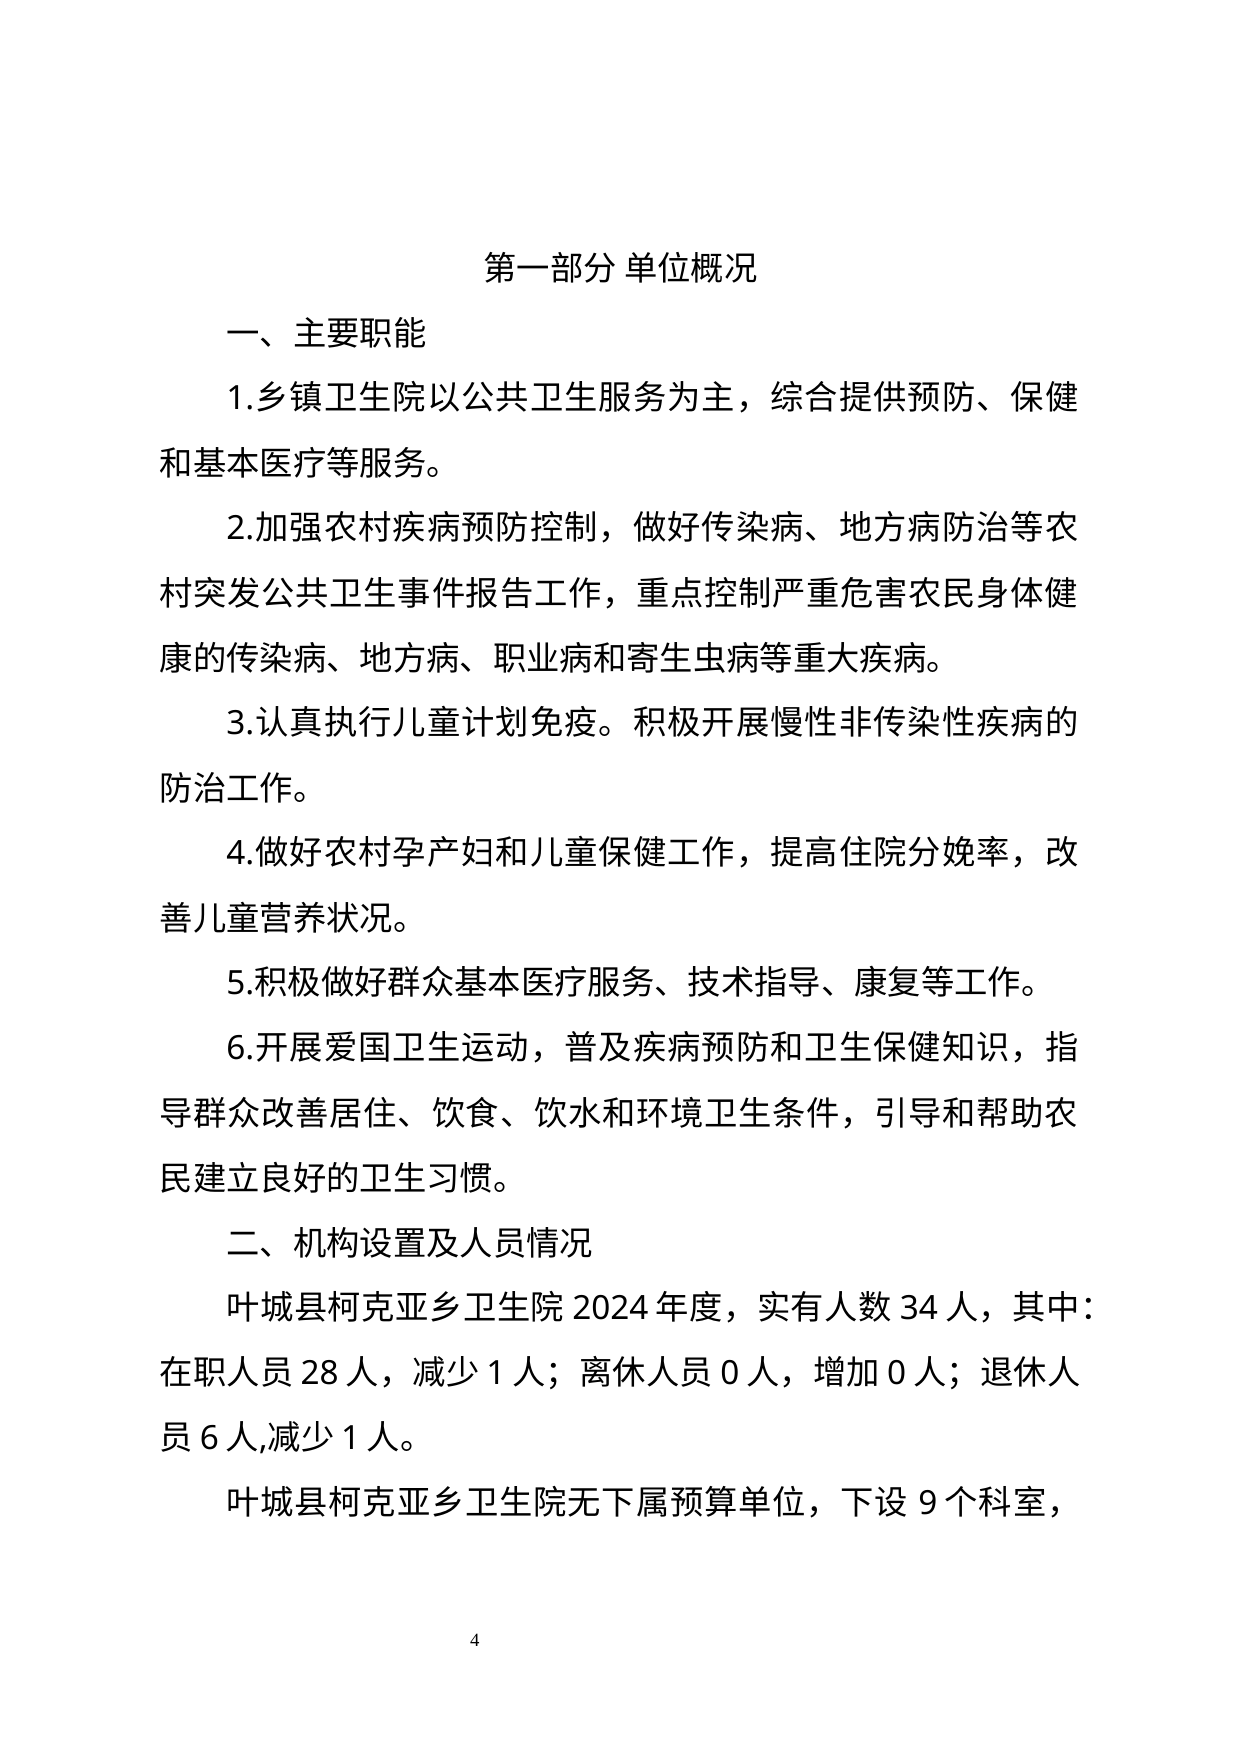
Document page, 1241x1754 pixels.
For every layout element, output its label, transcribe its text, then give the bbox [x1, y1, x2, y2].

text 4.做好农村孕产妇和儿童保健工作，提高住院分娩率，改善儿童营养状况。 [159, 818, 1081, 948]
text 5.积极做好群众基本医疗服务、技术指导、康复等工作。 [159, 948, 1081, 1013]
text 叶城县柯克亚乡卫生院2024年度，实有人数34人，其中：在职人员28人，减少1人；离休人员0人，增加0人；退休人员6人,减少1人。 [159, 1273, 1081, 1468]
text 第一部分 单位概况 [159, 233, 1081, 298]
text 6.开展爱国卫生运动，普及疾病预防和卫生保健知识，指导群众改善居住、饮食、饮水和环境卫生条件，引导和帮助农民建立良好的卫生习惯。 [159, 1013, 1081, 1208]
text 二、机构设置及人员情况 [159, 1208, 1081, 1273]
text 2.加强农村疾病预防控制，做好传染病、地方病防治等农村突发公共卫生事件报告工作，重点控制严重危害农民身体健康的传染病、地方病、职业病和寄生虫病等重大疾病。 [159, 493, 1081, 688]
text 1.乡镇卫生院以公共卫生服务为主，综合提供预防、保健和基本医疗等服务。 [159, 363, 1081, 493]
text 一、主要职能 [159, 298, 1081, 363]
text 3.认真执行儿童计划免疫。积极开展慢性非传染性疾病的防治工作。 [159, 688, 1081, 818]
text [159, 1468, 1081, 1533]
